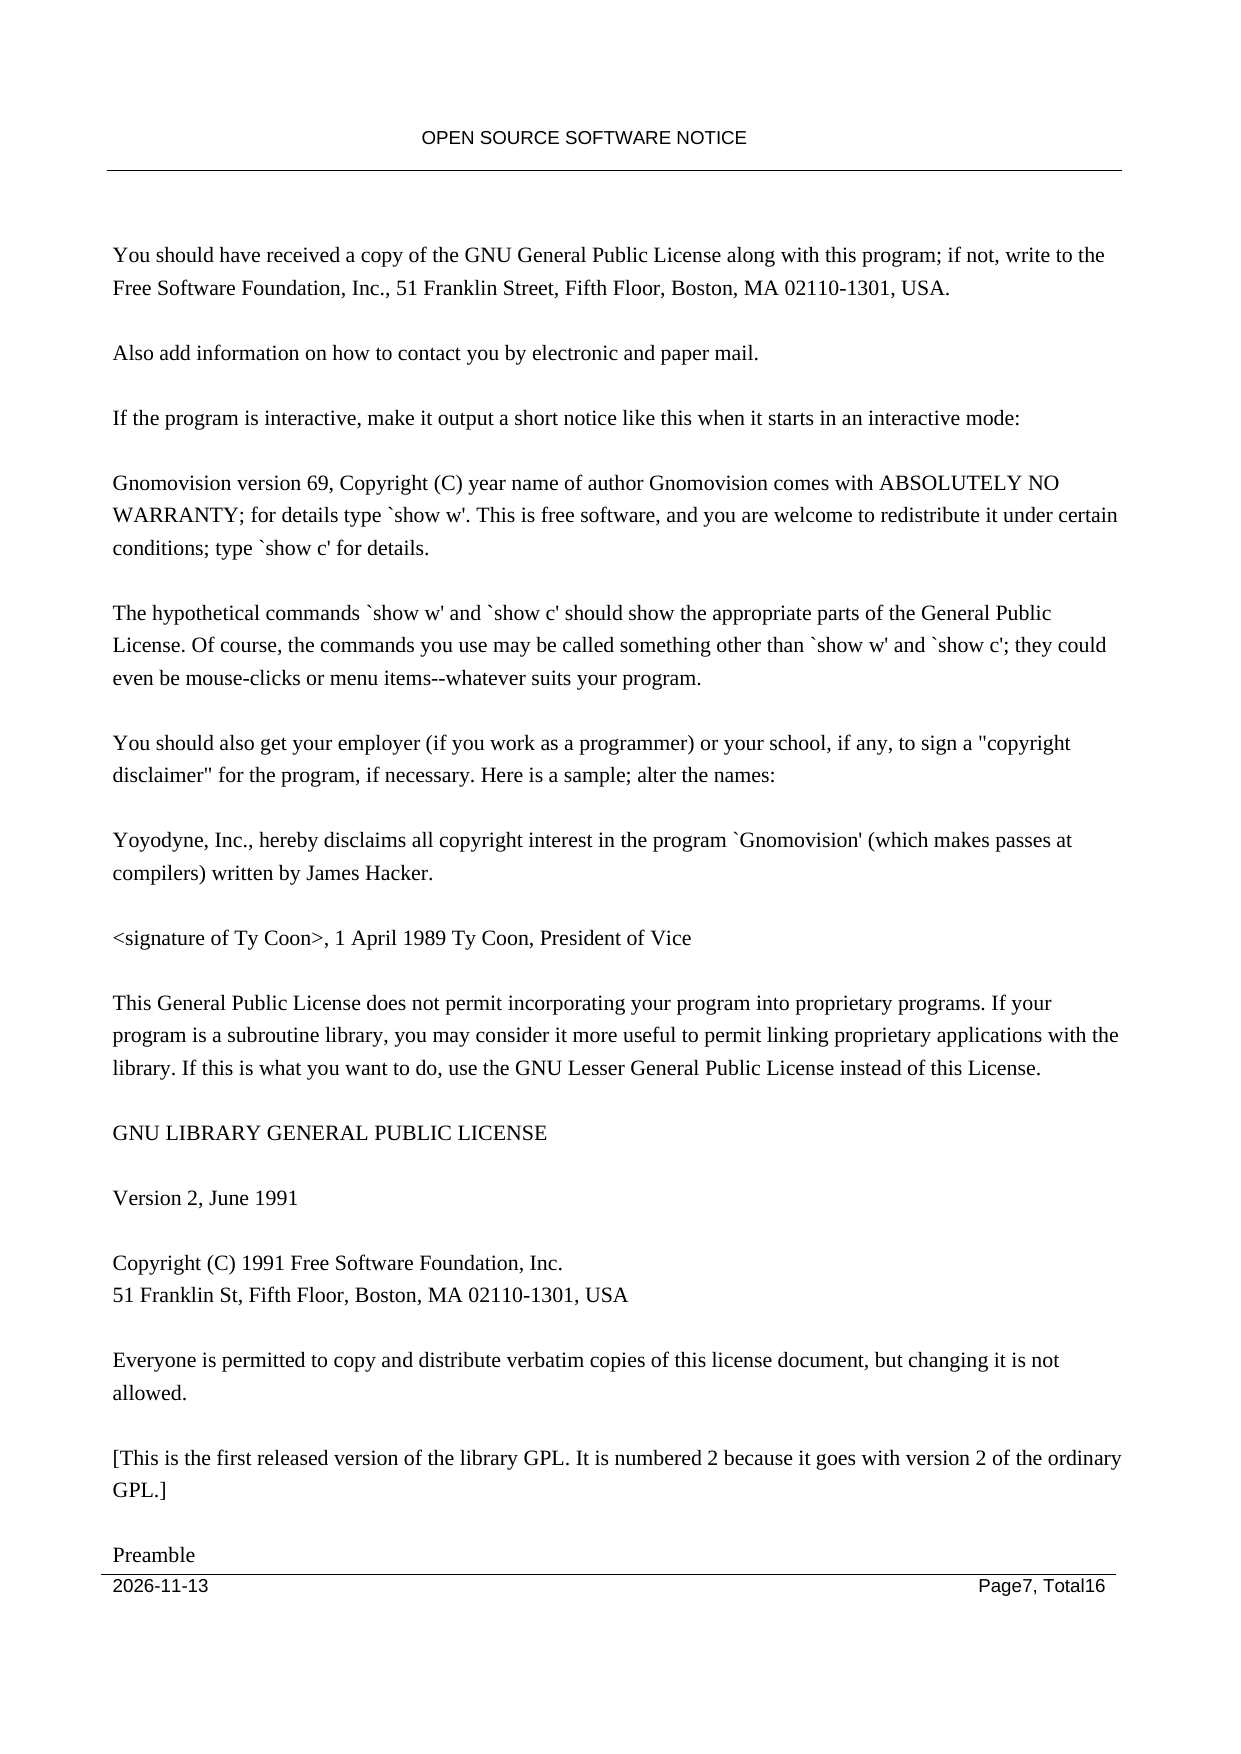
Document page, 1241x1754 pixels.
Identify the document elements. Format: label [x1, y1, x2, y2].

text [112, 206, 1128, 1571]
